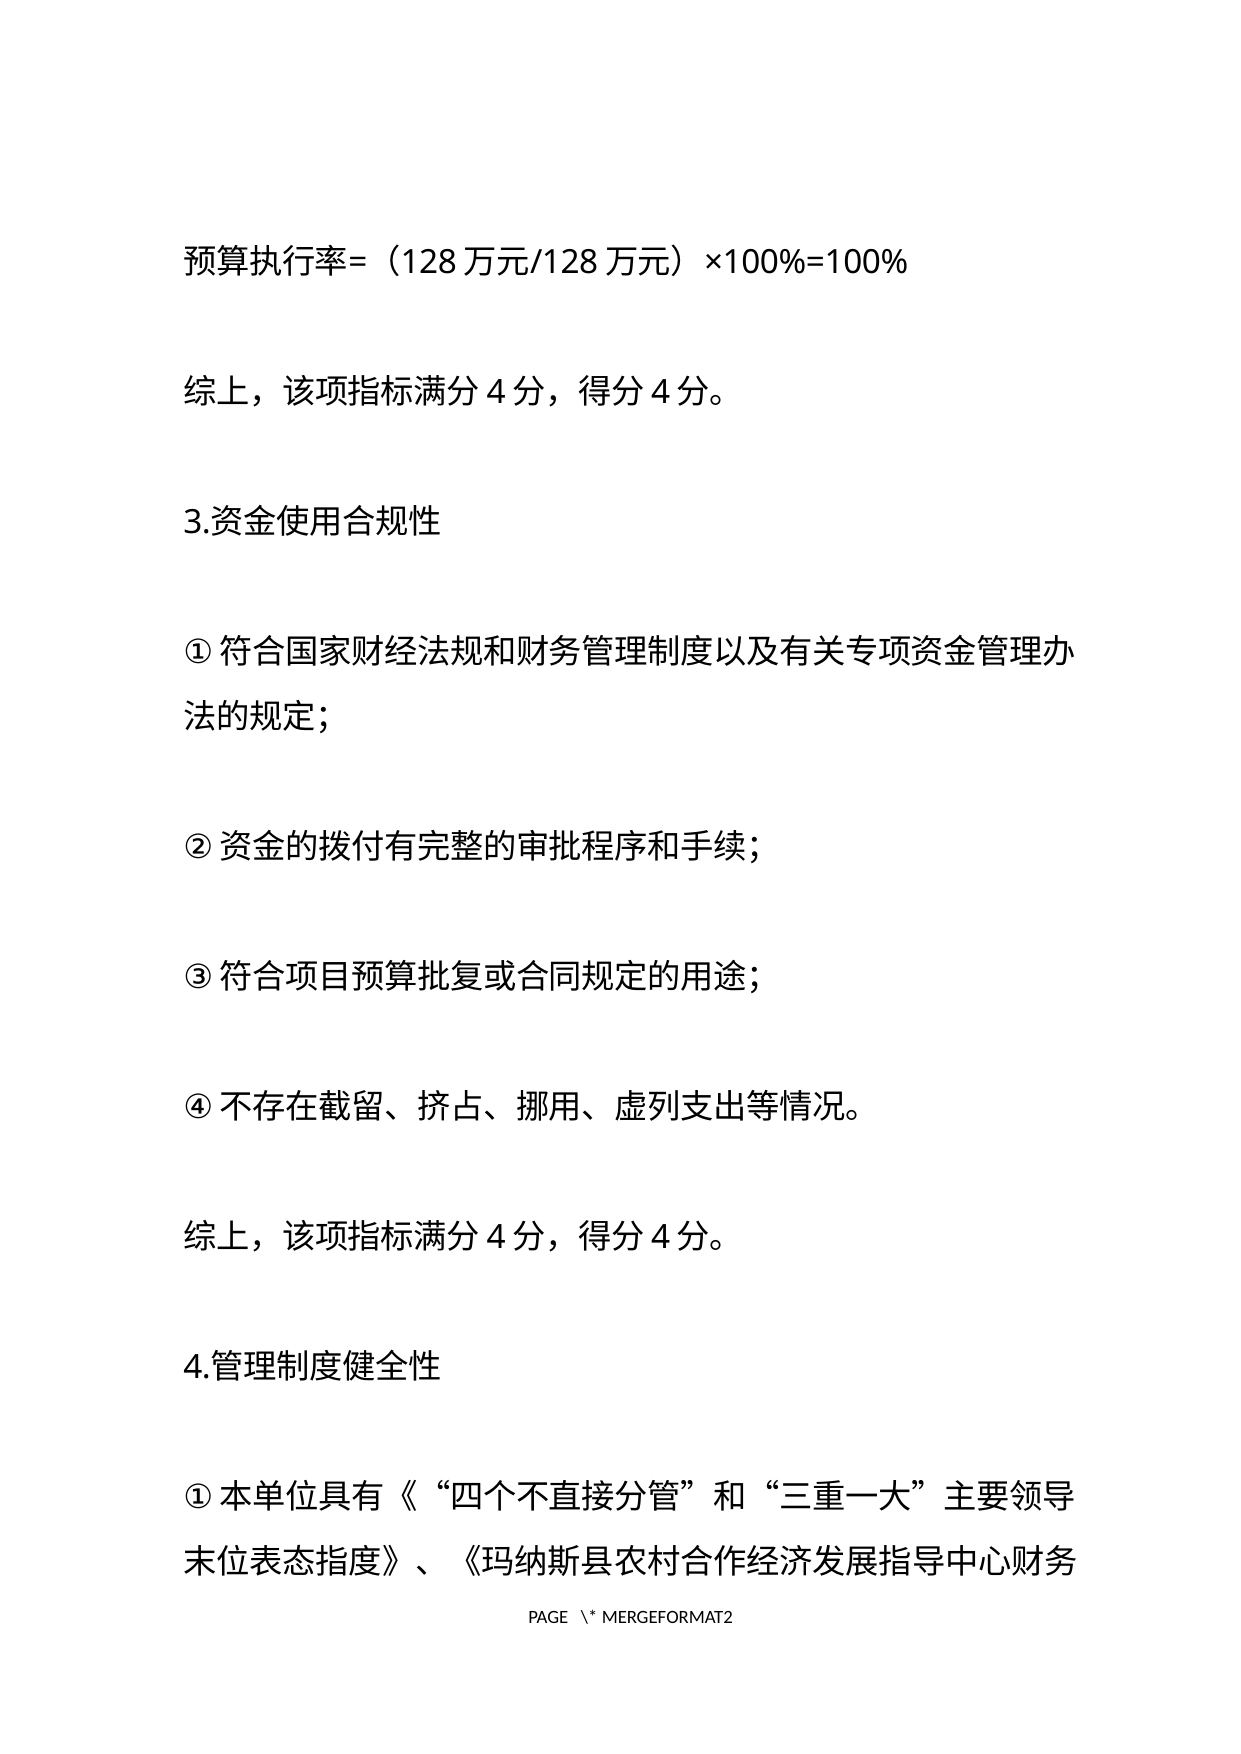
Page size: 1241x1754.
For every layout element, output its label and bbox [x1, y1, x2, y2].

text [183, 162, 1078, 1592]
